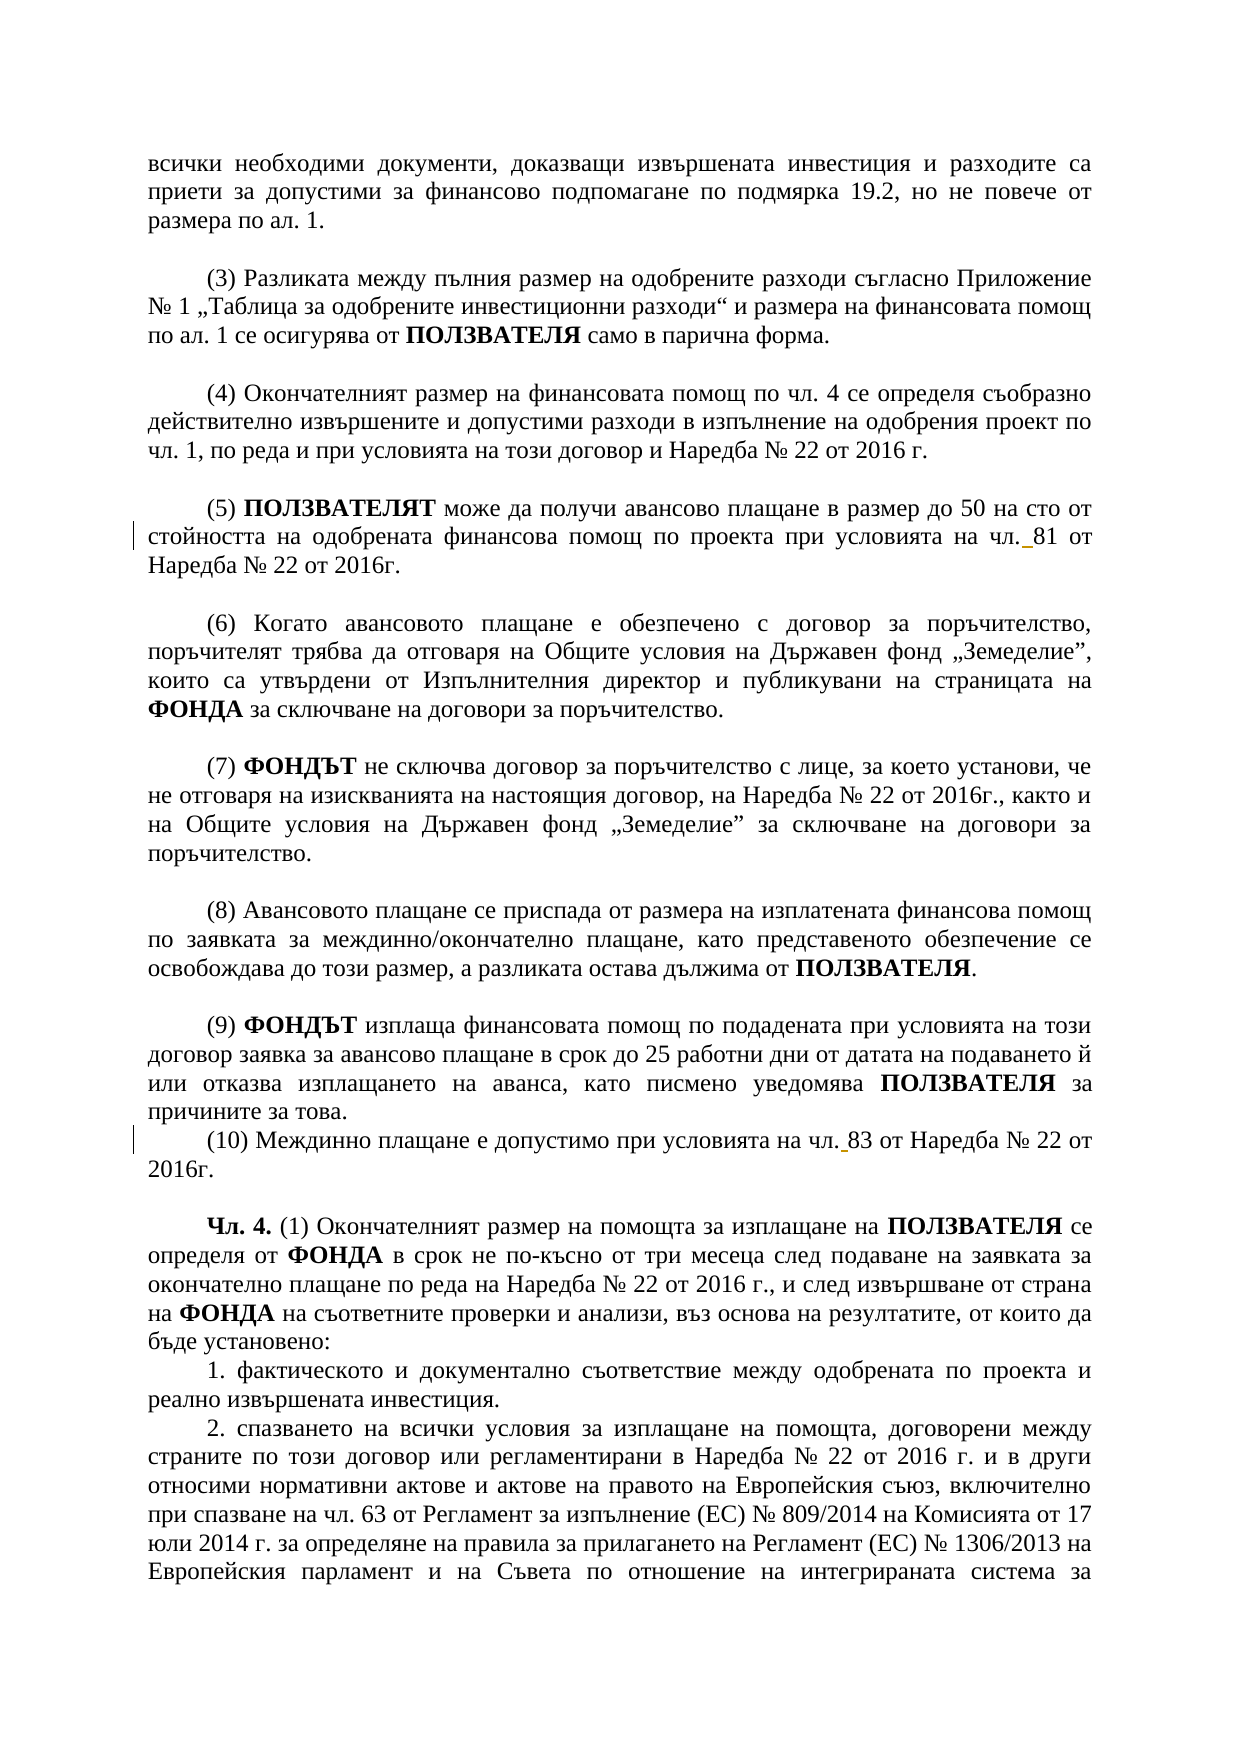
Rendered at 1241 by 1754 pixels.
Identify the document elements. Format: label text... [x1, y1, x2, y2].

text Чл. 4. (1) Окончателният размер на помощта за изплащане на ПОЛЗВАТЕЛЯ се определя от ФОНДА в срок не по-късно от три месеца след подаване на заявката за окончателно плащане по реда на Наредба № 22 от 2016 г., и след извършване от страна на ФОНДА на съответните проверки и анализи, въз основа на резултатите, от които да бъде установено: [148, 1211, 1093, 1355]
text (10) Междинно плащане е допустимо при условията на чл.83 от Наредба № 22 от 2016г. [148, 1125, 1093, 1183]
text (7) ФОНДЪТ не сключва договор за поръчителство с лице, за което установи, че не отговаря на изискванията на настоящия договор, на Наредба № 22 от 2016г., както и на Общите условия на Държавен фонд „Земеделие” за сключване на договори за поръчителство. [148, 751, 1093, 866]
text (3) Разликата между пълния размер на одобрените разходи съгласно Приложение № 1 „Таблица за одобрените инвестиционни разходи“ и размера на финансовата помощ по ал. 1 се осигурява от ПОЛЗВАТЕЛЯ само в парична форма. [148, 263, 1093, 349]
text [148, 1413, 1093, 1585]
text (8) Авансовото плащане се приспада от размера на изплатената финансова помощ по заявката за междинно/окончателно плащане, като представеното обезпечение се освобождава до този размер, а разликата остава дължима от ПОЛЗВАТЕЛЯ. [148, 895, 1093, 981]
text (4) Окончателният размер на финансовата помощ по чл. 4 се определя съобразно действително извършените и допустими разходи в изпълнение на одобрения проект по чл. 1, по реда и при условията на този договор и Наредба № 22 от 2016 г. [148, 378, 1093, 464]
text (5) ПОЛЗВАТЕЛЯТ може да получи авансово плащане в размер до 50 на сто от стойността на одобрената финансова помощ по проекта при условията на чл.81 от Наредба № 22 от 2016г. [148, 493, 1093, 579]
text (9) ФОНДЪТ изплаща финансовата помощ по подадената при условията на този договор заявка за авансово плащане в срок до 25 работни дни от датата на подаването й или отказва изплащането на аванса, като писмено уведомява ПОЛЗВАТЕЛЯ за причините за това. [148, 1010, 1093, 1125]
text 1. фактическото и документално съответствие между одобрената по проекта и реално извършената инвестиция. [148, 1355, 1093, 1413]
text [148, 148, 1093, 234]
text (6) Когато авансовото плащане е обезпечено с договор за поръчителство, поръчителят трябва да отговаря на Общите условия на Държавен фонд „Земеделие”, които са утвърдени от Изпълнителния директор и публикувани на страницата на ФОНДА за сключване на договори за поръчителство. [148, 608, 1093, 723]
